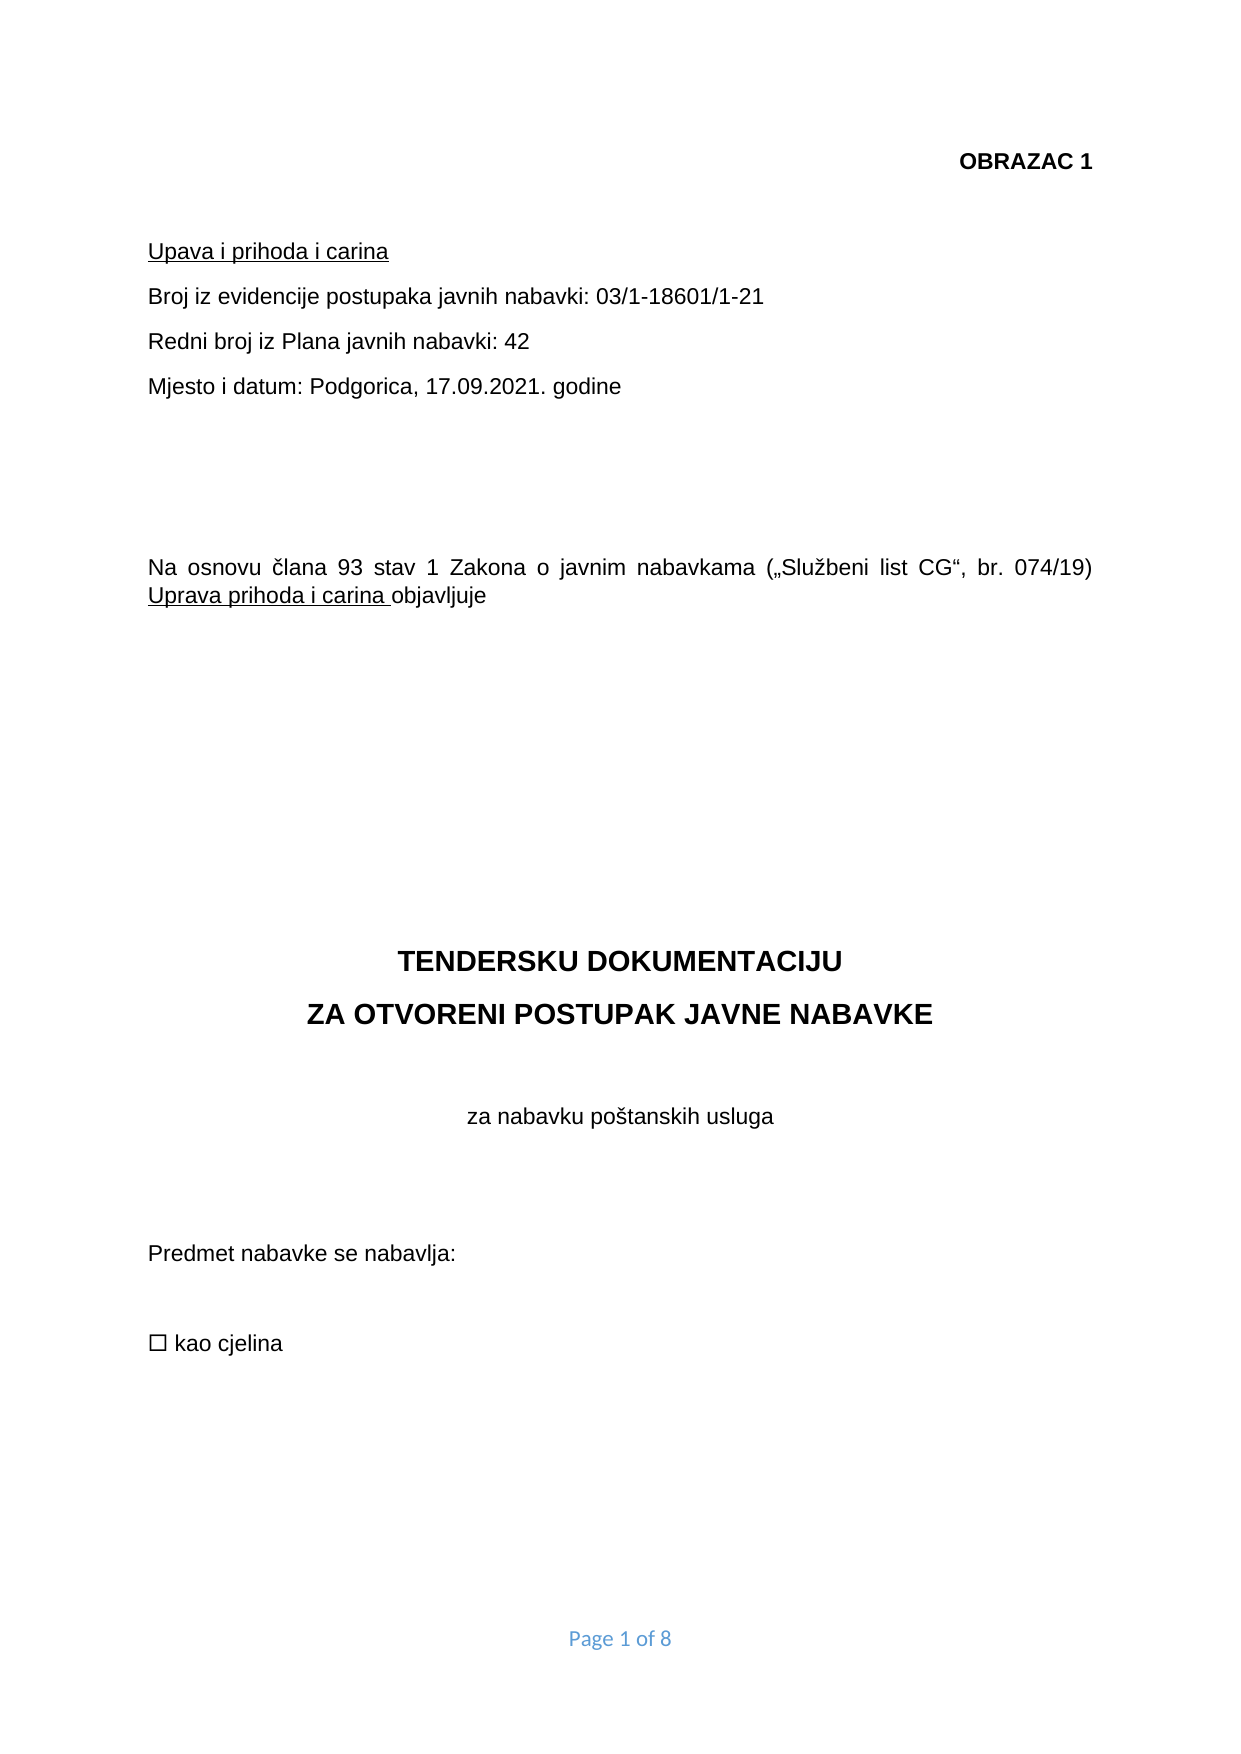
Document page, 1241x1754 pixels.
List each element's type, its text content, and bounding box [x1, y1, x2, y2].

text Predmet nabavke se nabavlja: [148, 1240, 1093, 1266]
text TENDERSKU DOKUMENTACIJU [148, 944, 1093, 978]
text Broj iz evidencije postupaka javnih nabavki: 03/1-18601/1-21 [148, 283, 1093, 309]
text OBRAZAC 1 [148, 148, 1093, 174]
text ZA OTVORENI POSTUPAK JAVNE NABAVKE [148, 997, 1093, 1031]
text Mjesto i datum: Podgorica, 17.09.2021. godine [148, 373, 1093, 399]
text Redni broj iz Plana javnih nabavki: 42 [148, 328, 1093, 354]
text za nabavku poštanskih usluga [148, 1103, 1093, 1129]
text Na osnovu člana 93 stav 1 Zakona o javnim nabavkama („Službeni list CG“, br. 074/19) Uprava prihoda i carina objavljuje [148, 553, 1093, 608]
text kao cjelina [148, 1330, 1093, 1357]
text Upava i prihoda i carina [148, 238, 1093, 264]
